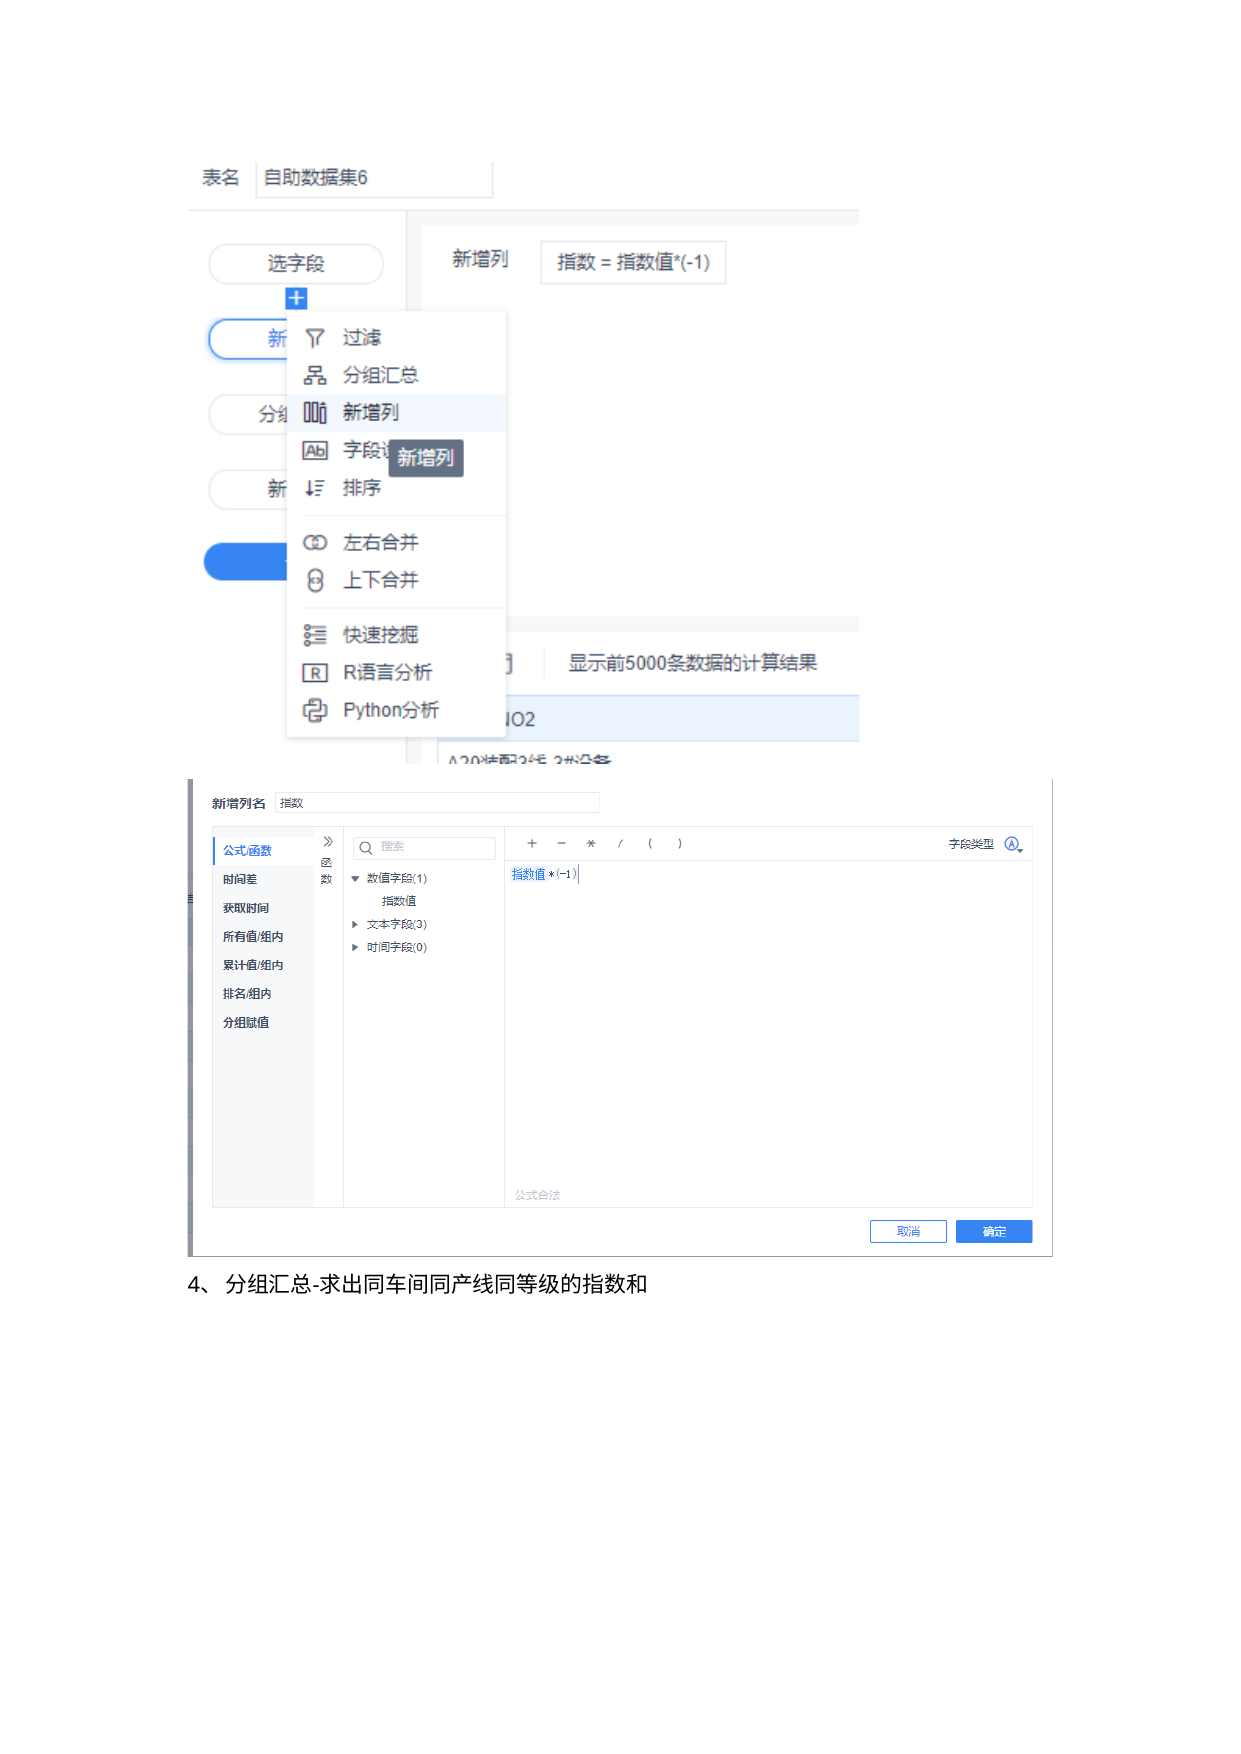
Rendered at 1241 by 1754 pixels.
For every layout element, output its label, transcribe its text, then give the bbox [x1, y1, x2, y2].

picture [187, 779, 1053, 1257]
picture [187, 162, 860, 764]
list 分组汇总-求出同车间同产线同等级的指数和 [187, 1267, 1053, 1299]
